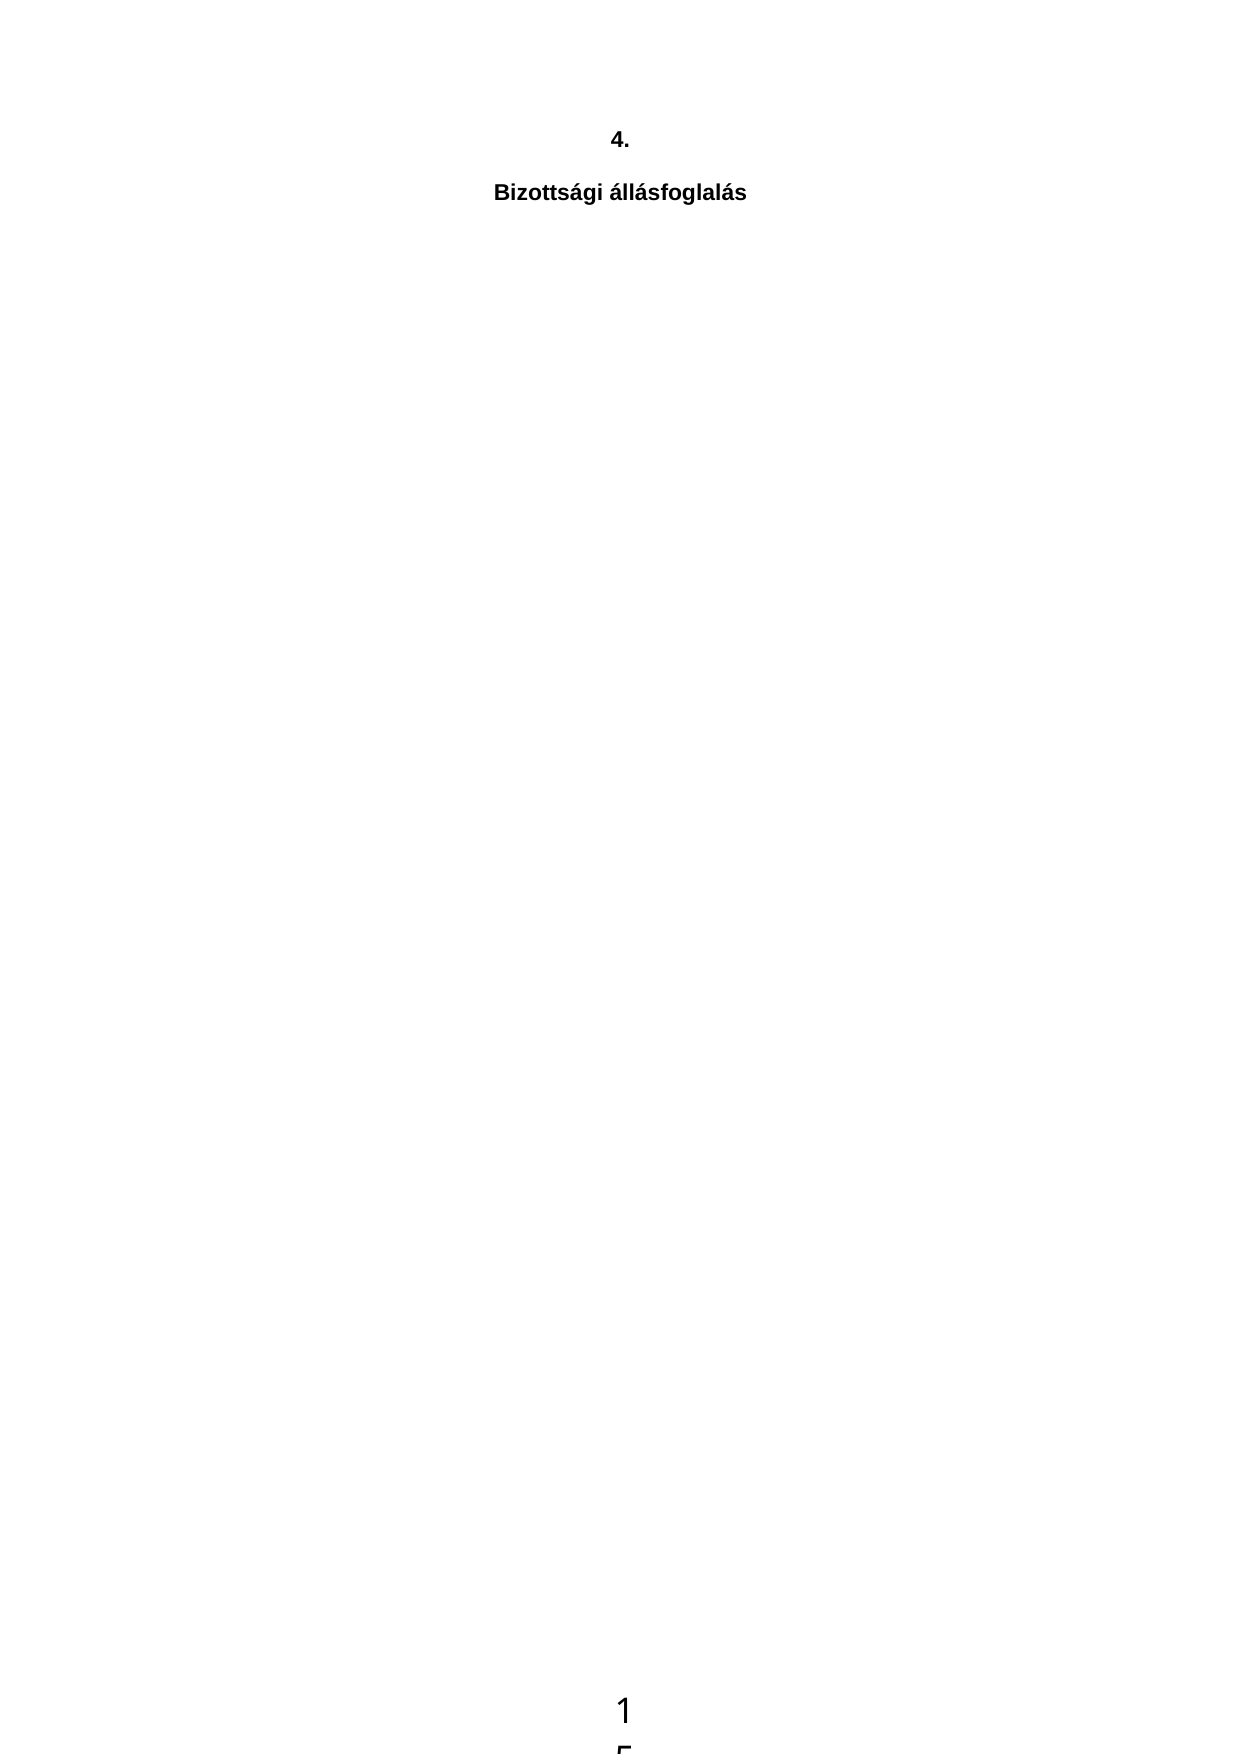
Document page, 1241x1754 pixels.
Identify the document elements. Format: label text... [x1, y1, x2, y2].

text Bizottsági állásfoglalás [148, 179, 1093, 206]
text 4. [148, 126, 1093, 153]
